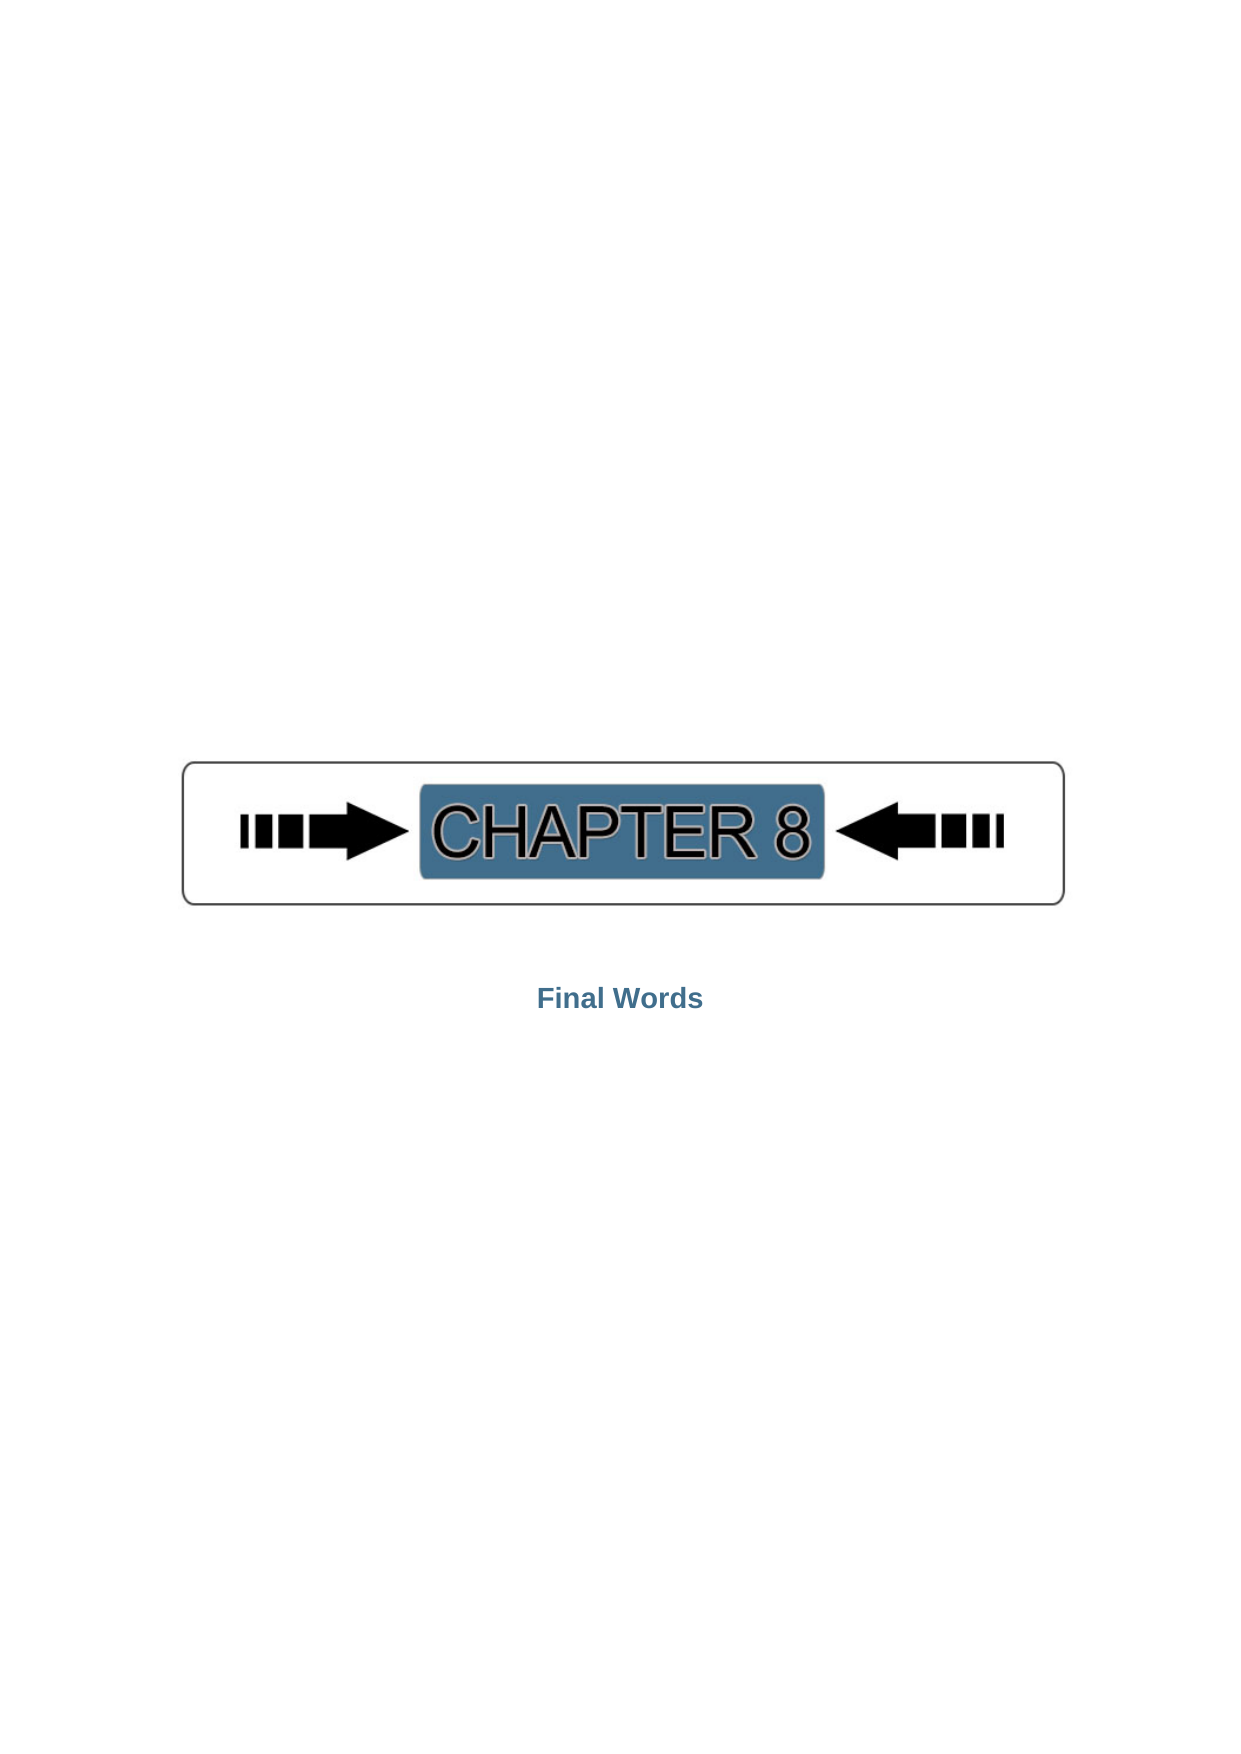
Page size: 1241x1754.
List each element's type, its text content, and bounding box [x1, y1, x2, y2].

subtitle Final Words [150, 981, 1090, 1015]
picture [150, 739, 1091, 928]
